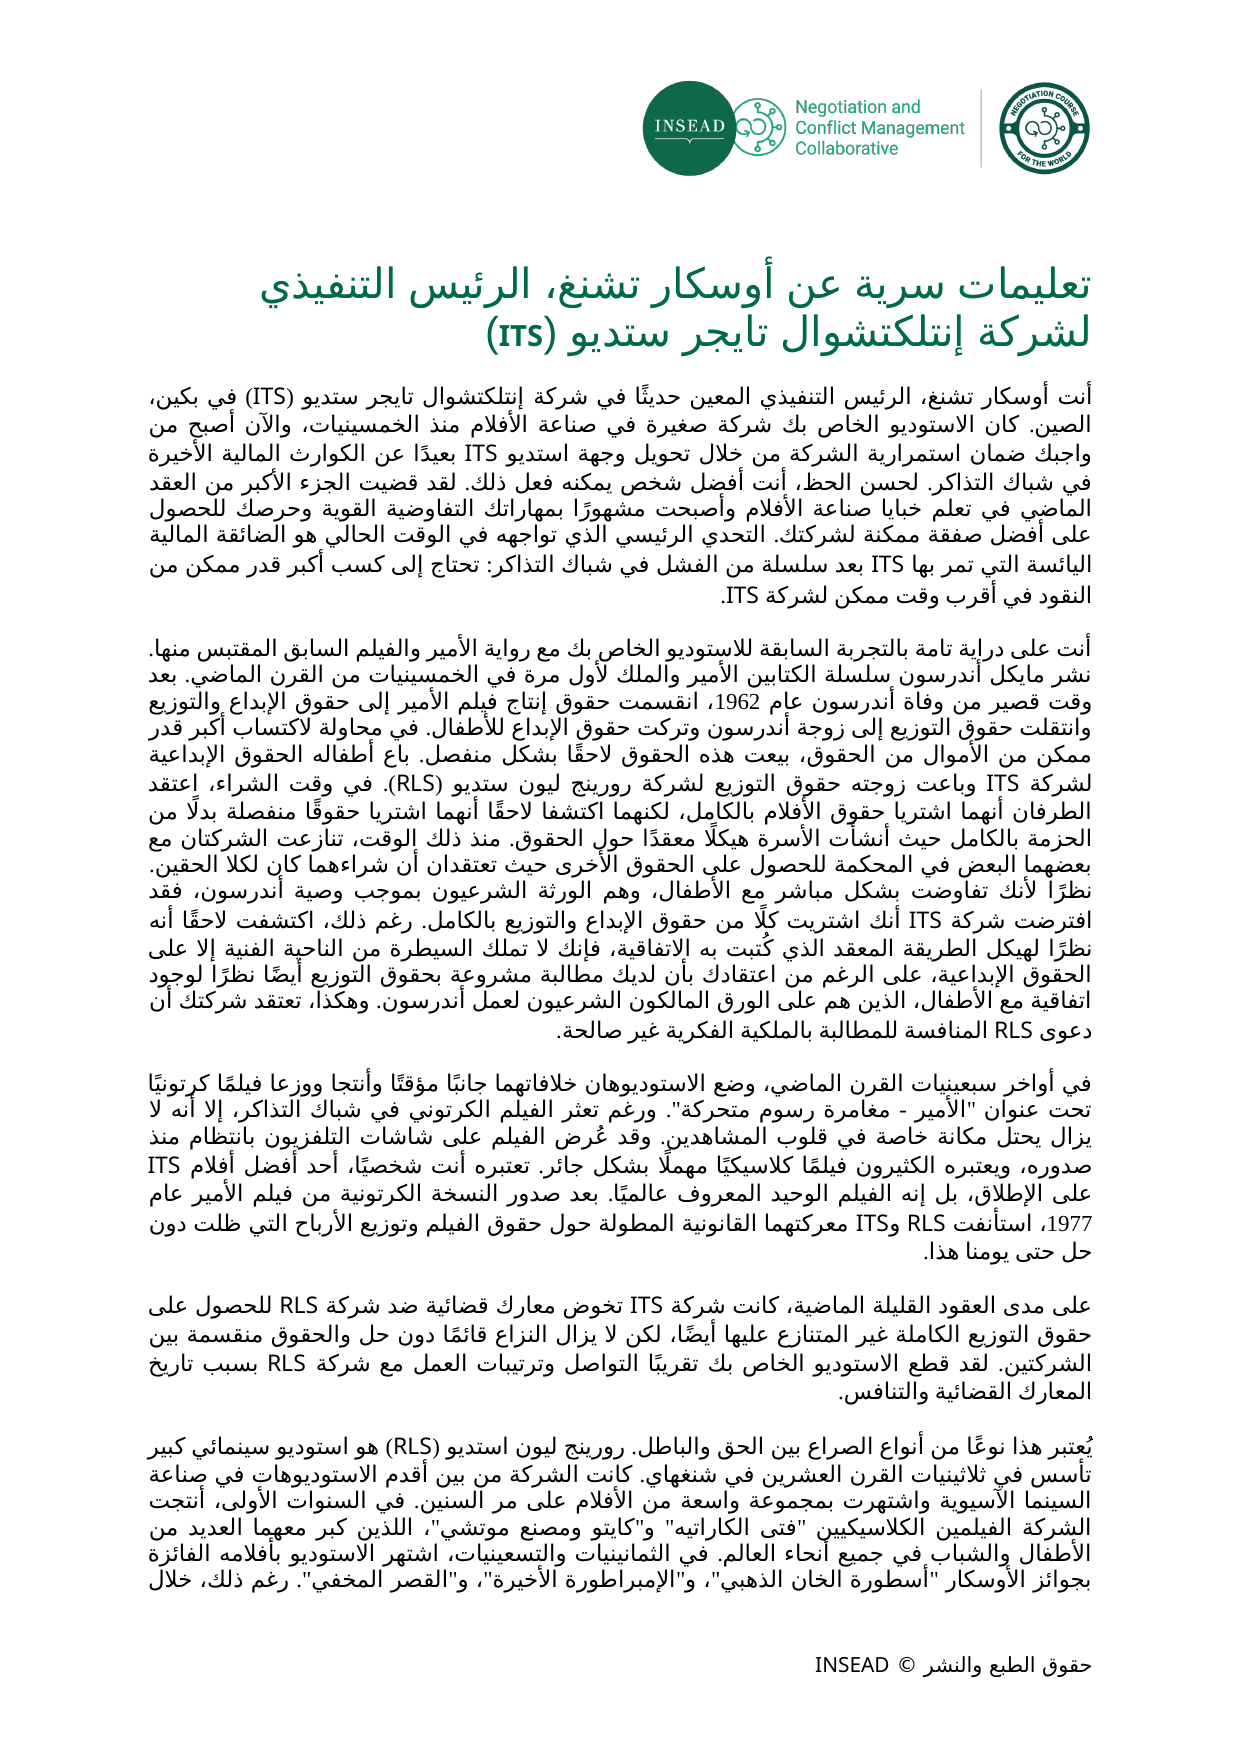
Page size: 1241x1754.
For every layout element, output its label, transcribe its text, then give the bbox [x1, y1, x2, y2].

text في أواخر سبعينيات القرن الماضي، وضع الاستوديوهان خلافاتهما جانبًا مؤقتًا وأنتجا ووزعا فيلمًا كرتونيًا تحت عنوان "الأمير - مغامرة رسوم متحركة". ورغم تعثر الفيلم الكرتوني في شباك التذاكر، إلا أنه لا يزال يحتل مكانة خاصة في قلوب المشاهدين. وقد عُرض الفيلم على شاشات التلفزيون بانتظام منذ صدوره، ويعتبره الكثيرون فيلمًا كلاسيكيًا مهملًا بشكل جائر. تعتبره أنت شخصيًا، أحد أفضل أفلام ITS على الإطلاق، بل إنه الفيلم الوحيد المعروف عالميًا. بعد صدور النسخة الكرتونية من فيلم الأمير عام 1977، استأنفت RLS وITS معركتهما القانونية المطولة حول حقوق الفيلم وتوزيع الأرباح التي ظلت دون حل حتى يومنا هذا. [148, 1070, 1092, 1264]
picture [639, 75, 1093, 182]
text أنت على دراية تامة بالتجربة السابقة للاستوديو الخاص بك مع رواية الأمير والفيلم السابق المقتبس منها. نشر مايكل أندرسون سلسلة الكتابين الأمير والملك لأول مرة في الخمسينيات من القرن الماضي. بعد وقت قصير من وفاة أندرسون عام 1962، انقسمت حقوق إنتاج فيلم الأمير إلى حقوق الإبداع والتوزيع وانتقلت حقوق التوزيع إلى زوجة أندرسون وتركت حقوق الإبداع للأطفال. في محاولة لاكتساب أكبر قدر ممكن من الأموال من الحقوق، بيعت هذه الحقوق لاحقًا بشكل منفصل. باع أطفاله الحقوق الإبداعية لشركة ITS وباعت زوجته حقوق التوزيع لشركة رورينج ليون ستديو (RLS). في وقت الشراء، اعتقد الطرفان أنهما اشتريا حقوق الأفلام بالكامل، لكنهما اكتشفا لاحقًا أنهما اشتريا حقوقًا منفصلة بدلًا من الحزمة بالكامل حيث أنشأت الأسرة هيكلًا معقدًا حول الحقوق. منذ ذلك الوقت، تنازعت الشركتان مع بعضهما البعض في المحكمة للحصول على الحقوق الأخرى حيث تعتقدان أن شراءهما كان لكلا الحقين. نظرًا لأنك تفاوضت بشكل مباشر مع الأطفال، وهم الورثة الشرعيون بموجب وصية أندرسون، فقد افترضت شركة ITS أنك اشتريت كلًا من حقوق الإبداع والتوزيع بالكامل. رغم ذلك، اكتشفت لاحقًا أنه نظرًا لهيكل الطريقة المعقد الذي كُتبت به الاتفاقية، فإنك لا تملك السيطرة من الناحية الفنية إلا على الحقوق الإبداعية، على الرغم من اعتقادك بأن لديك مطالبة مشروعة بحقوق التوزيع أيضًا نظرًا لوجود اتفاقية مع الأطفال، الذين هم على الورق المالكون الشرعيون لعمل أندرسون. وهكذا، تعتقد شركتك أن دعوى RLS المنافسة للمطالبة بالملكية الفكرية غير صالحة. [148, 635, 1092, 1045]
text على مدى العقود القليلة الماضية، كانت شركة ITS تخوض معارك قضائية ضد شركة RLS للحصول على حقوق التوزيع الكاملة غير المتنازع عليها أيضًا، لكن لا يزال النزاع قائمًا دون حل والحقوق منقسمة بين الشركتين. لقد قطع الاستوديو الخاص بك تقريبًا التواصل وترتيبات العمل مع شركة RLS بسبب تاريخ المعارك القضائية والتنافس. [148, 1289, 1092, 1405]
text أنت أوسكار تشنغ، الرئيس التنفيذي المعين حديثًا في شركة إنتلكتشوال تايجر ستديو (ITS) في بكين، الصين. كان الاستوديو الخاص بك شركة صغيرة في صناعة الأفلام منذ الخمسينيات، والآن أصبح من واجبك ضمان استمرارية الشركة من خلال تحويل وجهة استديو ITS بعيدًا عن الكوارث المالية الأخيرة في شباك التذاكر. لحسن الحظ، أنت أفضل شخص يمكنه فعل ذلك. لقد قضيت الجزء الأكبر من العقد الماضي في تعلم خبايا صناعة الأفلام وأصبحت مشهورًا بمهاراتك التفاوضية القوية وحرصك للحصول على أفضل صفقة ممكنة لشركتك. التحدي الرئيسي الذي تواجهه في الوقت الحالي هو الضائقة المالية اليائسة التي تمر بها ITS بعد سلسلة من الفشل في شباك التذاكر: تحتاج إلى كسب أكبر قدر ممكن من النقود في أقرب وقت ممكن لشركة ITS. [148, 380, 1092, 610]
title تعليمات سرية عن أوسكار تشنغ، الرئيس التنفيذي لشركة إنتلكتشوال تايجر ستديو (ITS) [148, 259, 1092, 355]
